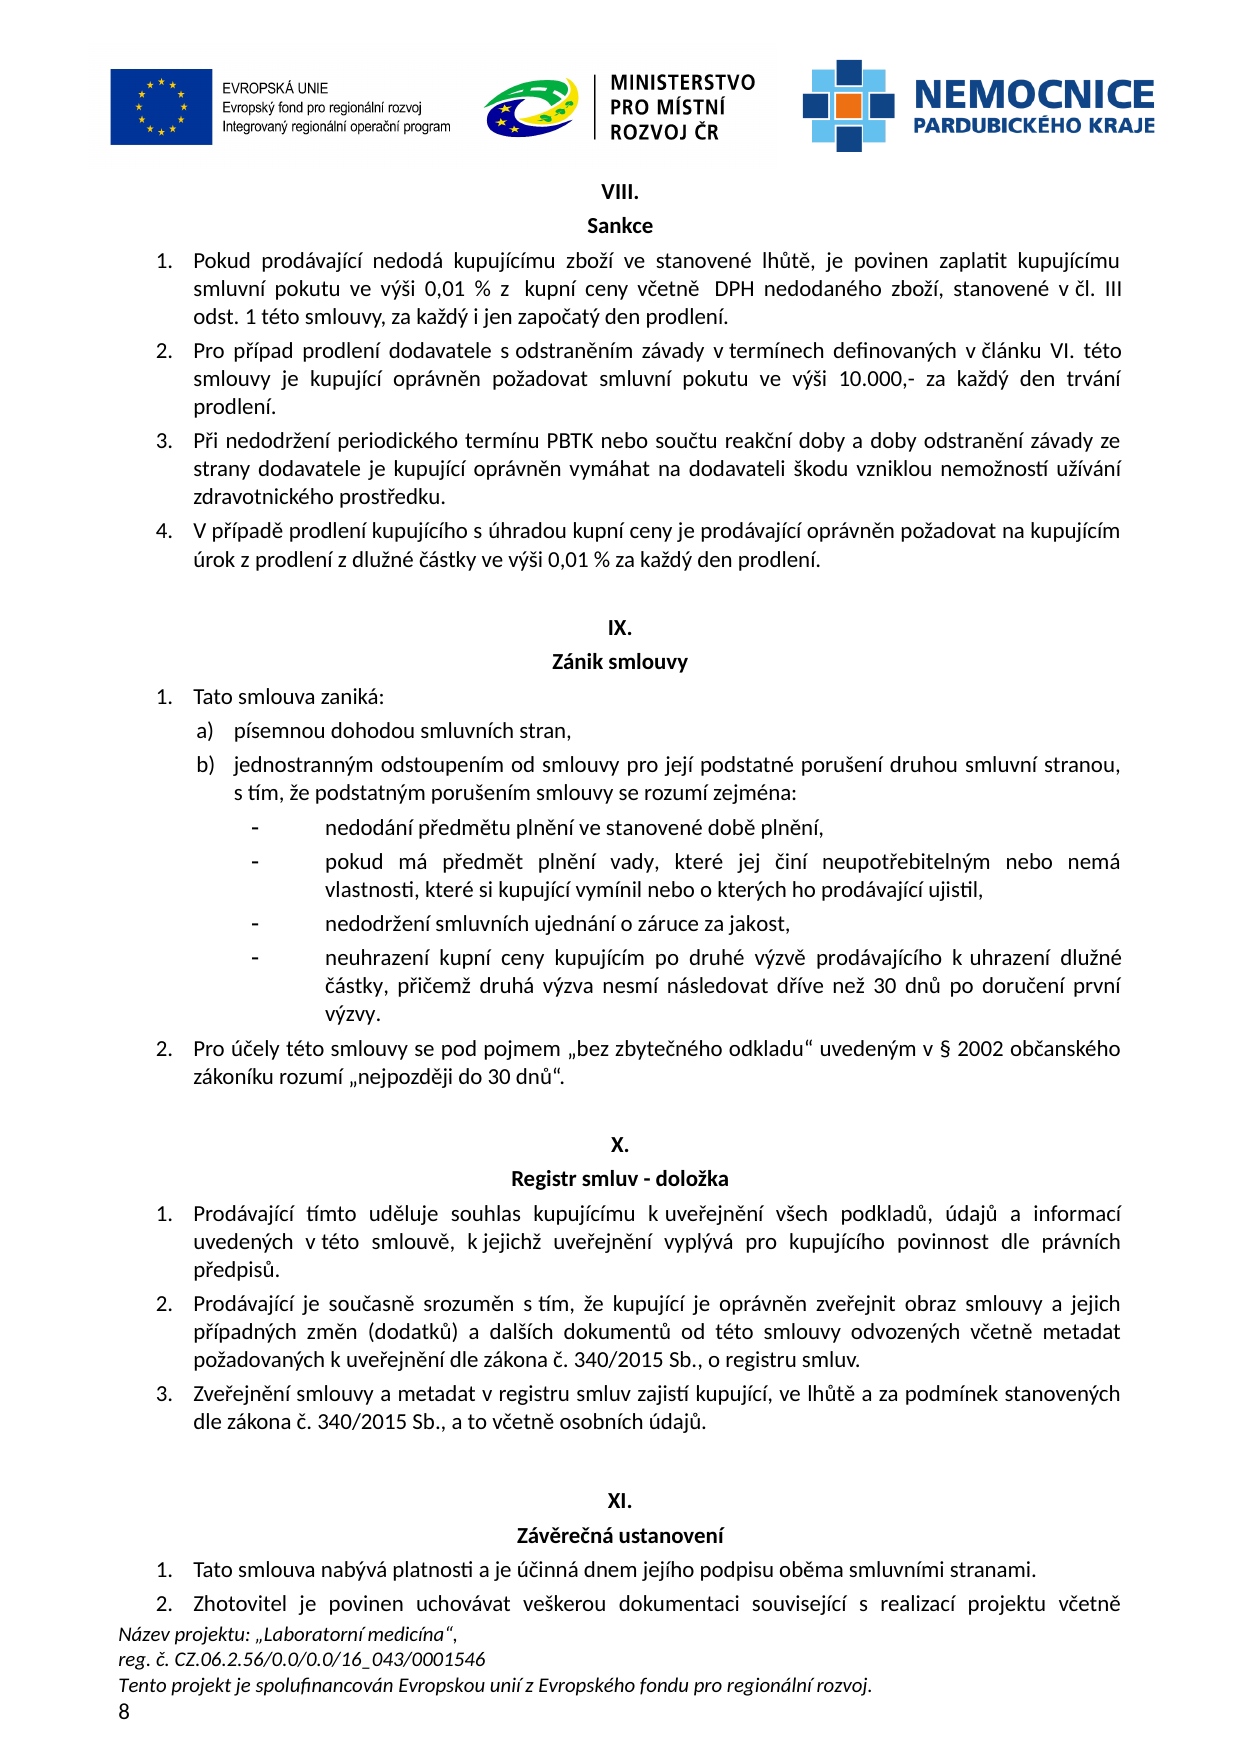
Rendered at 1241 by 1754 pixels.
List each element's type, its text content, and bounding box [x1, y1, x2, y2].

list Pokud prodávající nedodá kupujícímu zboží ve stanovené lhůtě, je povinen zaplatit kupujícímu smluvní pokutu ve výši 0,01 % z kupní ceny včetně DPH nedodaného zboží, stanovené v čl. III odst. 1 této smlouvy, za každý i jen započatý den prodlení. [156, 246, 1122, 330]
text Zánik smlouvy [118, 647, 1122, 676]
list neuhrazení kupní ceny kupujícím po druhé výzvě prodávajícího k uhrazení dlužné částky, přičemž druhá výzva nesmí následovat dříve než 30 dnů po doručení první výzvy. [251, 943, 1122, 1027]
list nedodání předmětu plnění ve stanovené době plnění, [251, 813, 1122, 841]
picture [88, 43, 777, 170]
list Prodávající tímto uděluje souhlas kupujícímu k uveřejnění všech podkladů, údajů a informací uvedených v této smlouvě, k jejichž uveřejnění vyplývá pro kupujícího povinnost dle právních předpisů. [156, 1199, 1122, 1283]
text X. [118, 1130, 1122, 1158]
list písemnou dohodou smluvních stran, [196, 716, 1122, 744]
text Závěrečná ustanovení [118, 1521, 1122, 1549]
list Pro případ prodlení dodavatele s odstraněním závady v termínech definovaných v článku VI. této smlouvy je kupující oprávněn požadovat smluvní pokutu ve výši 10.000,- za každý den trvání prodlení. [156, 336, 1122, 420]
list Tato smlouva zaniká: [156, 682, 1122, 710]
text XI. [118, 1486, 1122, 1514]
list Prodávající je současně srozuměn s tím, že kupující je oprávněn zveřejnit obraz smlouvy a jejich případných změn (dodatků) a dalších dokumentů od této smlouvy odvozených včetně metadat požadovaných k uveřejnění dle zákona č. 340/2015 Sb., o registru smluv. [156, 1289, 1122, 1373]
list Při nedodržení periodického termínu PBTK nebo součtu reakční doby a doby odstranění závady ze strany dodavatele je kupující oprávněn vymáhat na dodavateli škodu vzniklou nemožností užívání zdravotnického prostředku. [156, 426, 1122, 510]
list nedodržení smluvních ujednání o záruce za jakost, [251, 909, 1122, 937]
picture [801, 58, 1155, 153]
list jednostranným odstoupením od smlouvy pro její podstatné porušení druhou smluvní stranou, s tím, že podstatným porušením smlouvy se rozumí zejména: [196, 750, 1122, 806]
text Sankce [118, 211, 1122, 239]
text Registr smluv - doložka [118, 1164, 1122, 1193]
text VIII. [118, 177, 1122, 205]
list Tato smlouva nabývá platnosti a je účinná dnem jejího podpisu oběma smluvními stranami. [156, 1555, 1122, 1583]
list Pro účely této smlouvy se pod pojmem „bez zbytečného odkladu“ uvedeným v § 2002 občanského zákoníku rozumí „nejpozději do 30 dnů“. [156, 1034, 1122, 1090]
text IX. [118, 613, 1122, 641]
list V případě prodlení kupujícího s úhradou kupní ceny je prodávající oprávněn požadovat na kupujícím úrok z prodlení z dlužné částky ve výši 0,01 % za každý den prodlení. [156, 517, 1122, 573]
list pokud má předmět plnění vady, které jej činí neupotřebitelným nebo nemá vlastnosti, které si kupující vymínil nebo o kterých ho prodávající ujistil, [251, 847, 1122, 903]
list Zveřejnění smlouvy a metadat v registru smluv zajistí kupující, ve lhůtě a za podmínek stanovených dle zákona č. 340/2015 Sb., a to včetně osobních údajů. [156, 1379, 1122, 1436]
